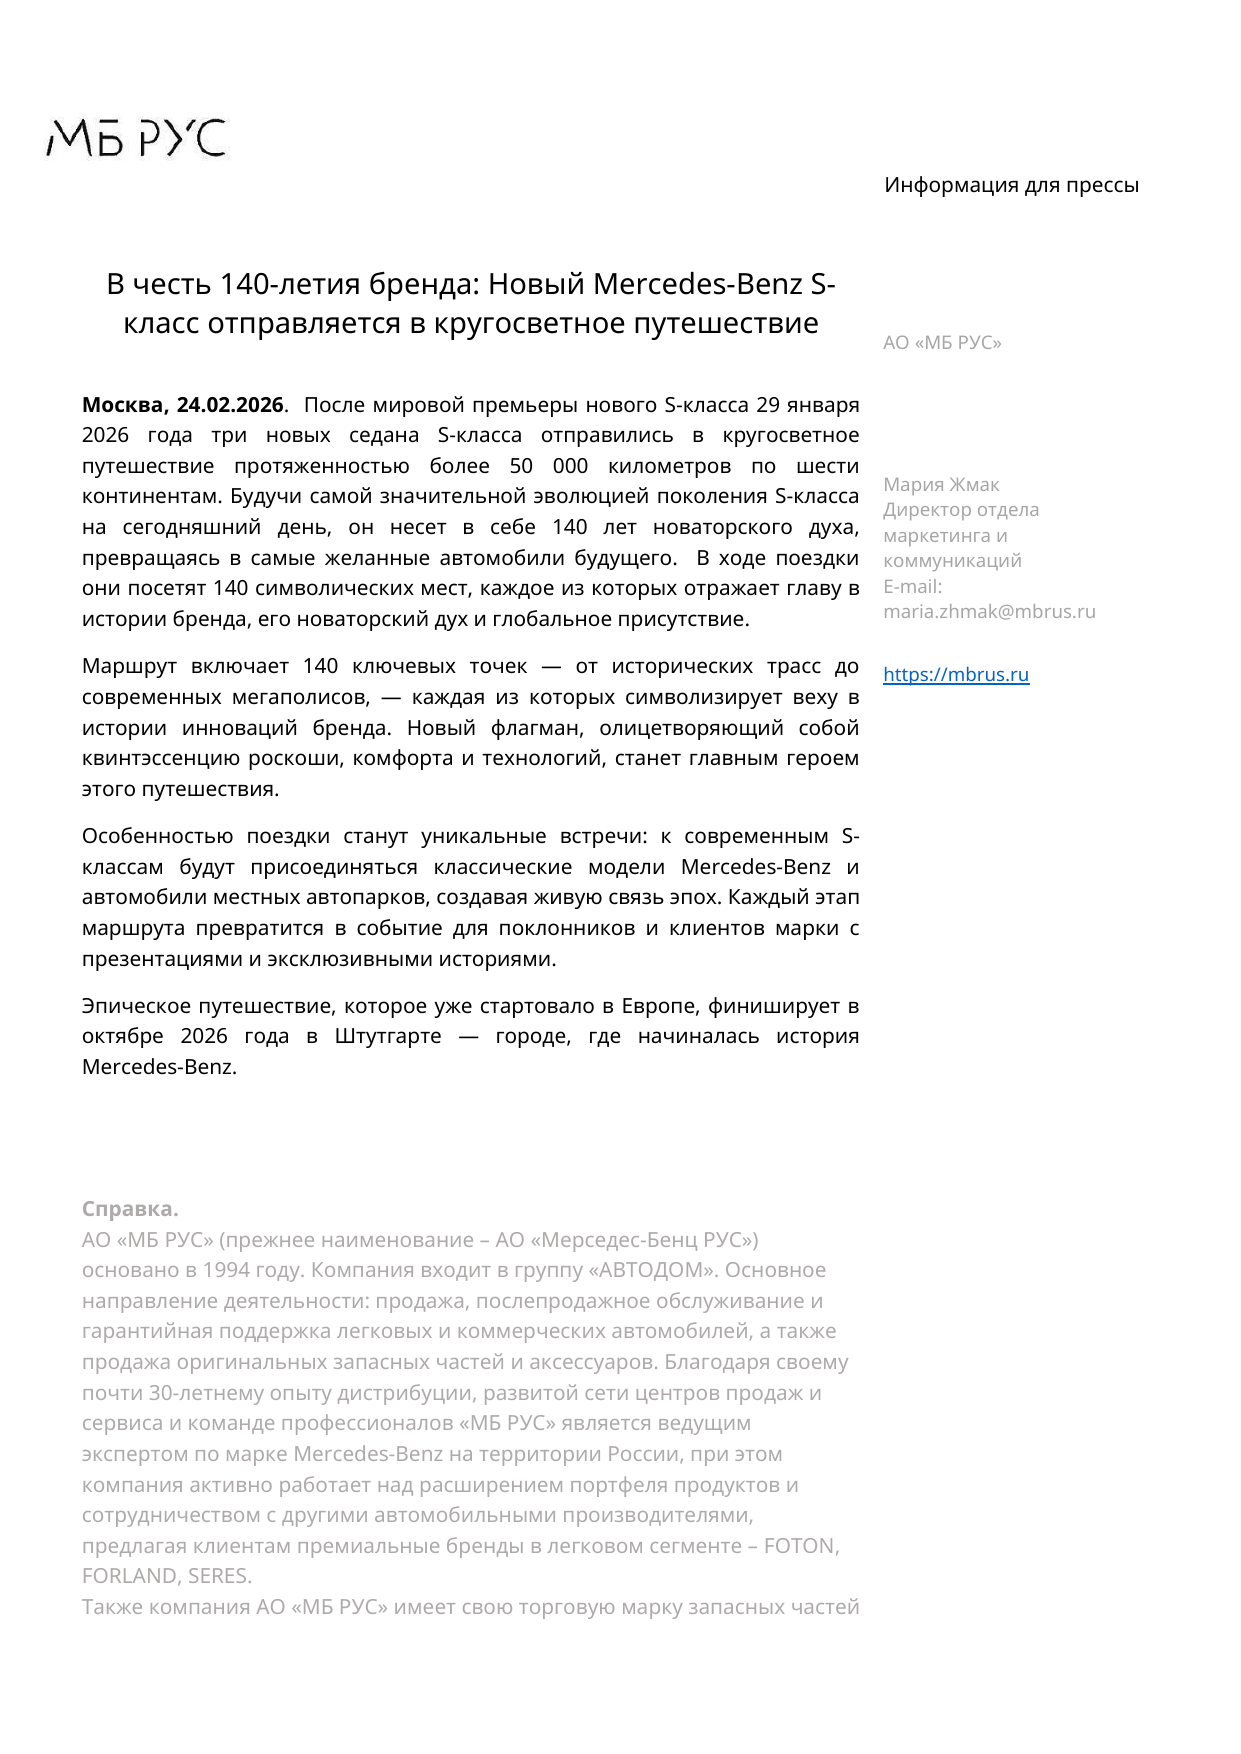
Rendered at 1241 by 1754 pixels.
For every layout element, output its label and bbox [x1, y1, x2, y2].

table_header [70, 263, 872, 1621]
picture [35, 73, 238, 193]
table_header [872, 263, 1167, 1621]
